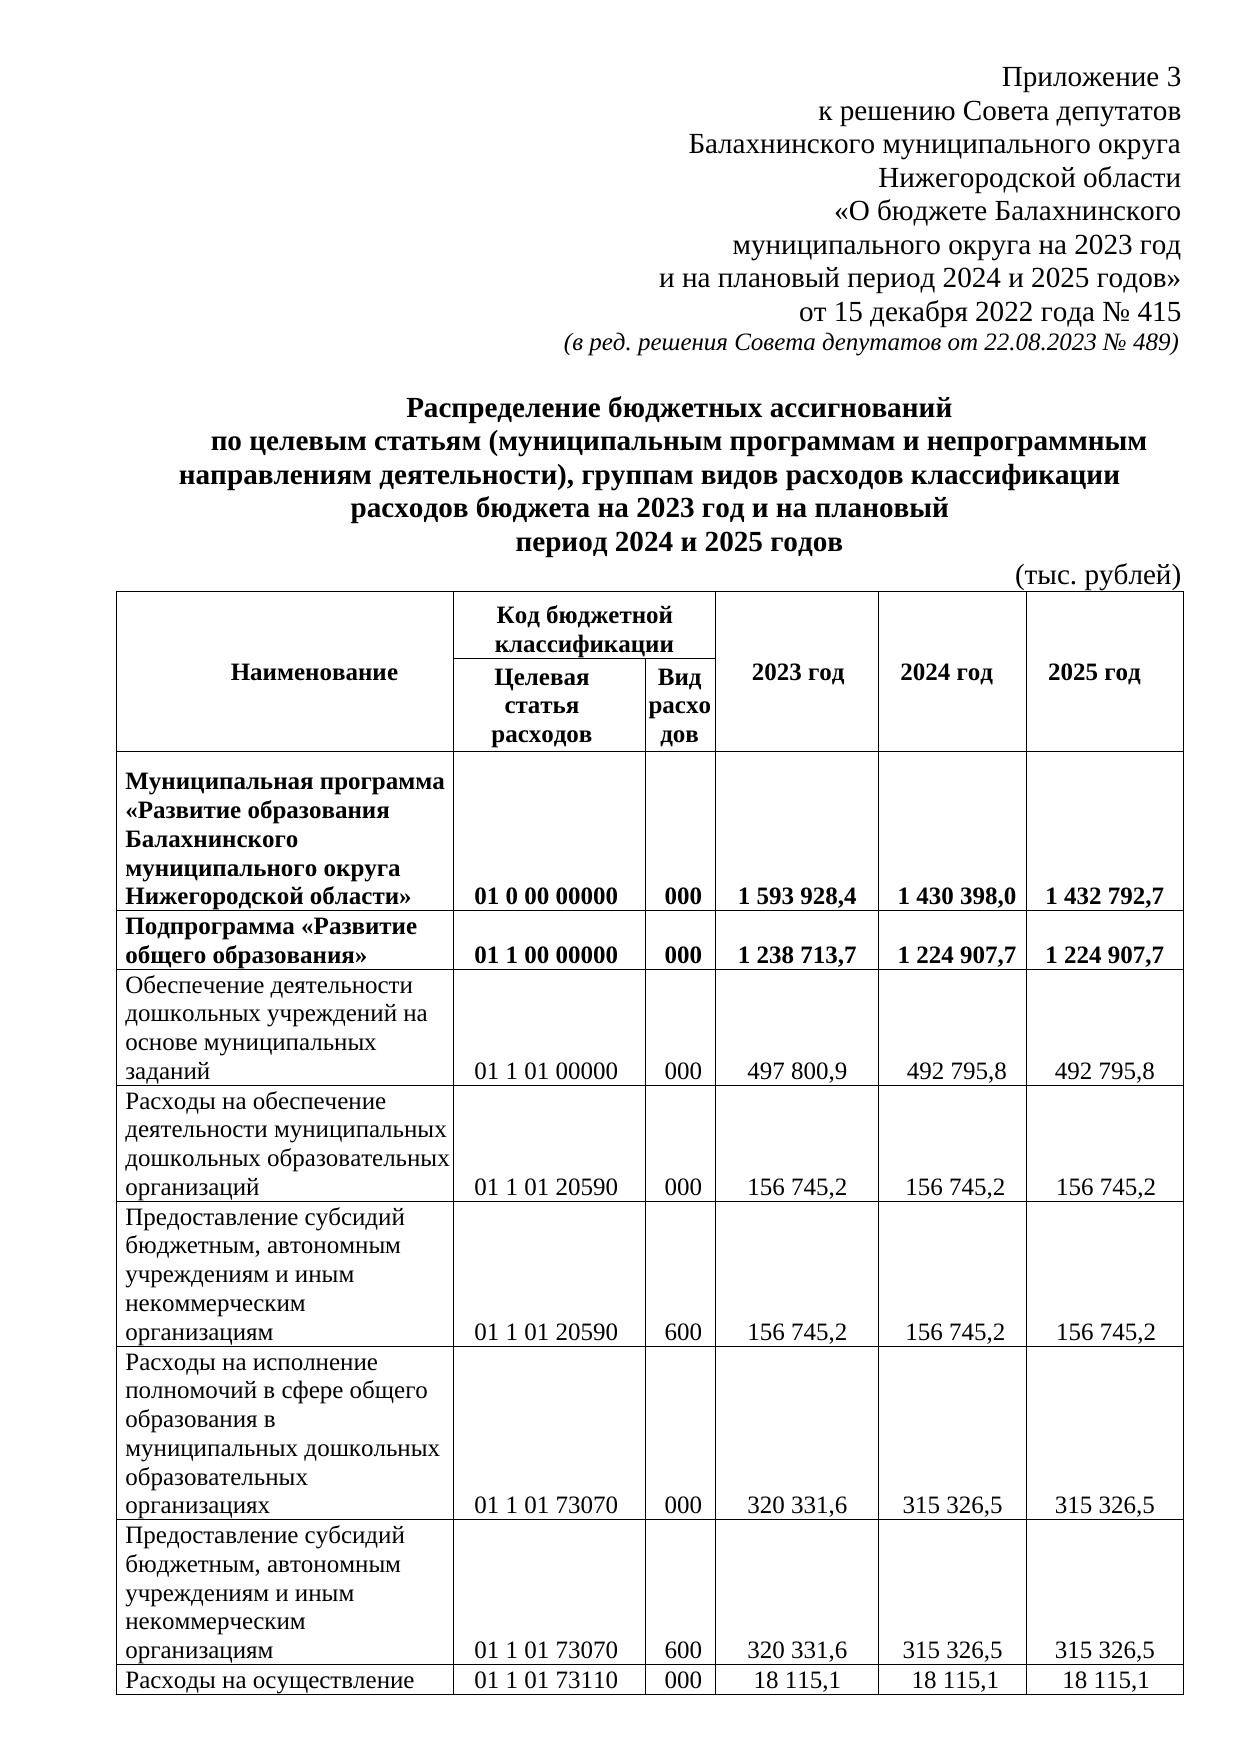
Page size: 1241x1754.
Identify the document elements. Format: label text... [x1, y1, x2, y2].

table_cell 01 1 01 73070 [454, 1347, 645, 1519]
table_cell 156 745,2 [1027, 1202, 1183, 1346]
table_cell 01 1 01 73110 [454, 1665, 645, 1694]
text к решению Совета депутатов [118, 93, 1181, 126]
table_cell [117, 1665, 453, 1694]
table_cell 000 [646, 970, 715, 1085]
text муниципального округа на 2023 год [118, 227, 1181, 260]
table_cell 320 331,6 [716, 1520, 878, 1664]
text «О бюджете Балахнинского [118, 193, 1181, 227]
table_cell Расходы на обеспечение деятельности муниципальных дошкольных образовательных организаций [117, 1086, 453, 1201]
table_cell 1 224 907,7 [1027, 911, 1183, 969]
table_cell 01 1 01 20590 [454, 1086, 645, 1201]
table_cell 1 432 792,7 [1027, 752, 1183, 910]
text (тыс. рублей) [118, 557, 1181, 591]
text период 2024 и 2025 годов [118, 524, 1181, 557]
text Балахнинского муниципального округа [118, 126, 1181, 160]
table_cell 1 224 907,7 [879, 911, 1026, 969]
table_cell 600 [646, 1520, 715, 1664]
table_cell 000 [646, 752, 715, 910]
table_cell 156 745,2 [1027, 1086, 1183, 1201]
table_cell 1 593 928,4 [716, 752, 878, 910]
table_cell 315 326,5 [879, 1347, 1026, 1519]
table_cell 01 1 01 00000 [454, 970, 645, 1085]
table_cell Подпрограмма «Развитие общего образования» [117, 911, 453, 969]
table_cell 01 1 00 00000 [454, 911, 645, 969]
table_cell Муниципальная программа «Развитие образования Балахнинского муниципального округа Нижегородской области» [117, 752, 453, 910]
table_cell Вид расходов [646, 659, 715, 751]
table_cell 18 115,1 [1027, 1665, 1183, 1694]
table_cell Расходы на исполнение полномочий в сфере общего образования в муниципальных дошкольных образовательных организациях [117, 1347, 453, 1519]
table_cell 156 745,2 [716, 1202, 878, 1346]
table_header Наименование [117, 592, 453, 751]
table_cell 01 0 00 00000 [454, 752, 645, 910]
table_cell 000 [646, 1665, 715, 1694]
text от 15 декабря 2022 года № 415 [118, 294, 1181, 327]
table_cell 492 795,8 [1027, 970, 1183, 1085]
table_cell Предоставление субсидий бюджетным, автономным учреждениям и иным некоммерческим организациям [117, 1520, 453, 1664]
table_cell 156 745,2 [879, 1202, 1026, 1346]
table_header 2024 год [879, 592, 1026, 751]
table_cell 1 238 713,7 [716, 911, 878, 969]
table_cell Предоставление субсидий бюджетным, автономным учреждениям и иным некоммерческим организациям [117, 1202, 453, 1346]
table_cell 315 326,5 [1027, 1347, 1183, 1519]
table_cell 000 [646, 1347, 715, 1519]
text и на плановый период 2024 и 2025 годов» [118, 260, 1181, 294]
table_header 2023 год [716, 592, 878, 751]
table_cell 000 [646, 1086, 715, 1201]
text Распределение бюджетных ассигнований [118, 390, 1181, 423]
table_header Код бюджетной классификации [454, 592, 715, 658]
table_cell 320 331,6 [716, 1347, 878, 1519]
table_cell 1 430 398,0 [879, 752, 1026, 910]
text (в ред. решения Совета депутатов от 22.08.2023 № 489) [266, 327, 1181, 356]
table_cell 000 [646, 911, 715, 969]
table_cell 315 326,5 [1027, 1520, 1183, 1664]
table_cell 497 800,9 [716, 970, 878, 1085]
text Приложение 3 [118, 59, 1181, 93]
table_cell 156 745,2 [716, 1086, 878, 1201]
table_cell 18 115,1 [716, 1665, 878, 1694]
table_cell 492 795,8 [879, 970, 1026, 1085]
text Нижегородской области [118, 160, 1181, 193]
text по целевым статьям (муниципальным программам и непрограммным направлениям деятельности), группам видов расходов классификации расходов бюджета на 2023 год и на плановый [118, 423, 1181, 524]
table_cell 18 115,1 [879, 1665, 1026, 1694]
table_cell 600 [646, 1202, 715, 1346]
table_cell 01 1 01 20590 [454, 1202, 645, 1346]
table_header 2025 год [1027, 592, 1183, 751]
table_cell 01 1 01 73070 [454, 1520, 645, 1664]
table_cell 315 326,5 [879, 1520, 1026, 1664]
table_cell 156 745,2 [879, 1086, 1026, 1201]
table_cell Целевая статья расходов [454, 659, 645, 751]
table_cell Обеспечение деятельности дошкольных учреждений на основе муниципальных заданий [117, 970, 453, 1085]
